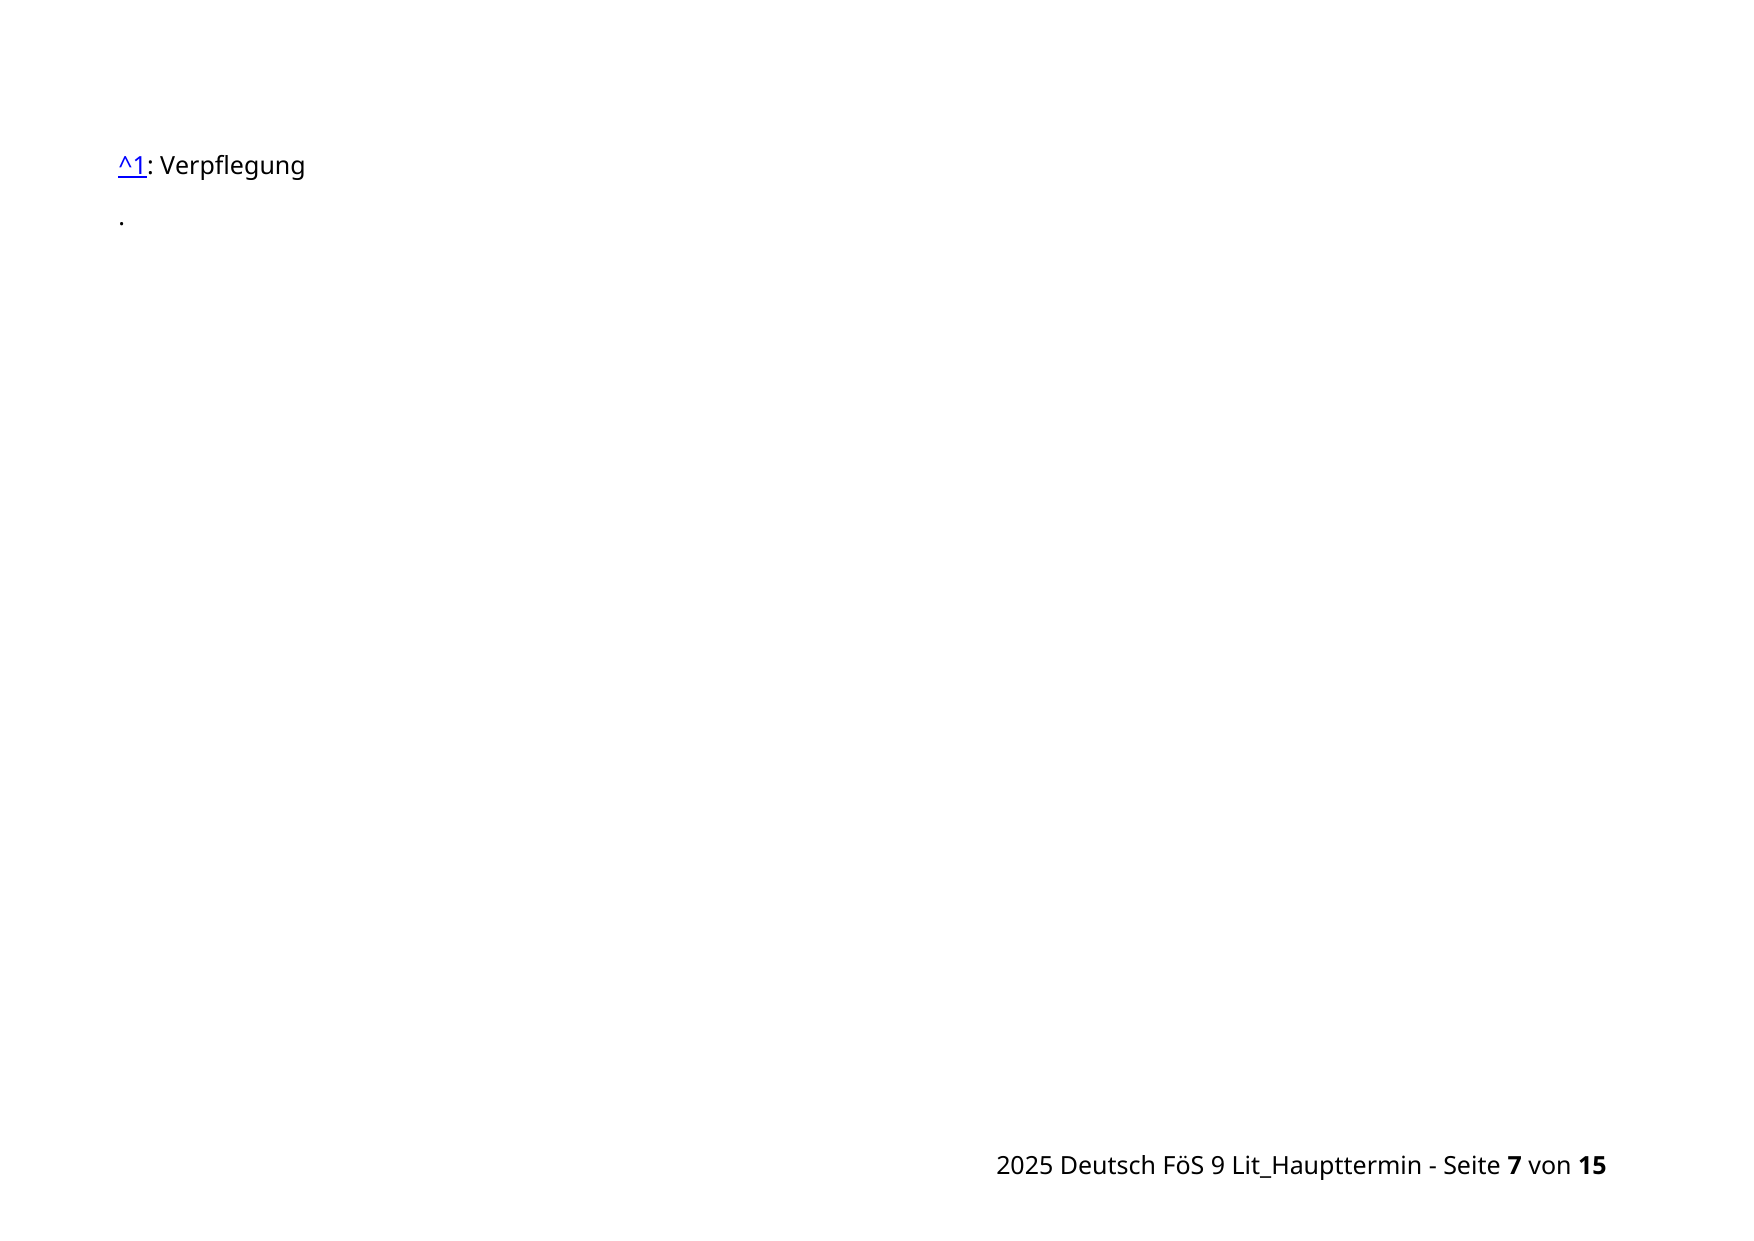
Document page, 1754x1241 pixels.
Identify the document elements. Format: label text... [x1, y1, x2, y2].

text ^1: Verpflegung . [118, 148, 1606, 233]
